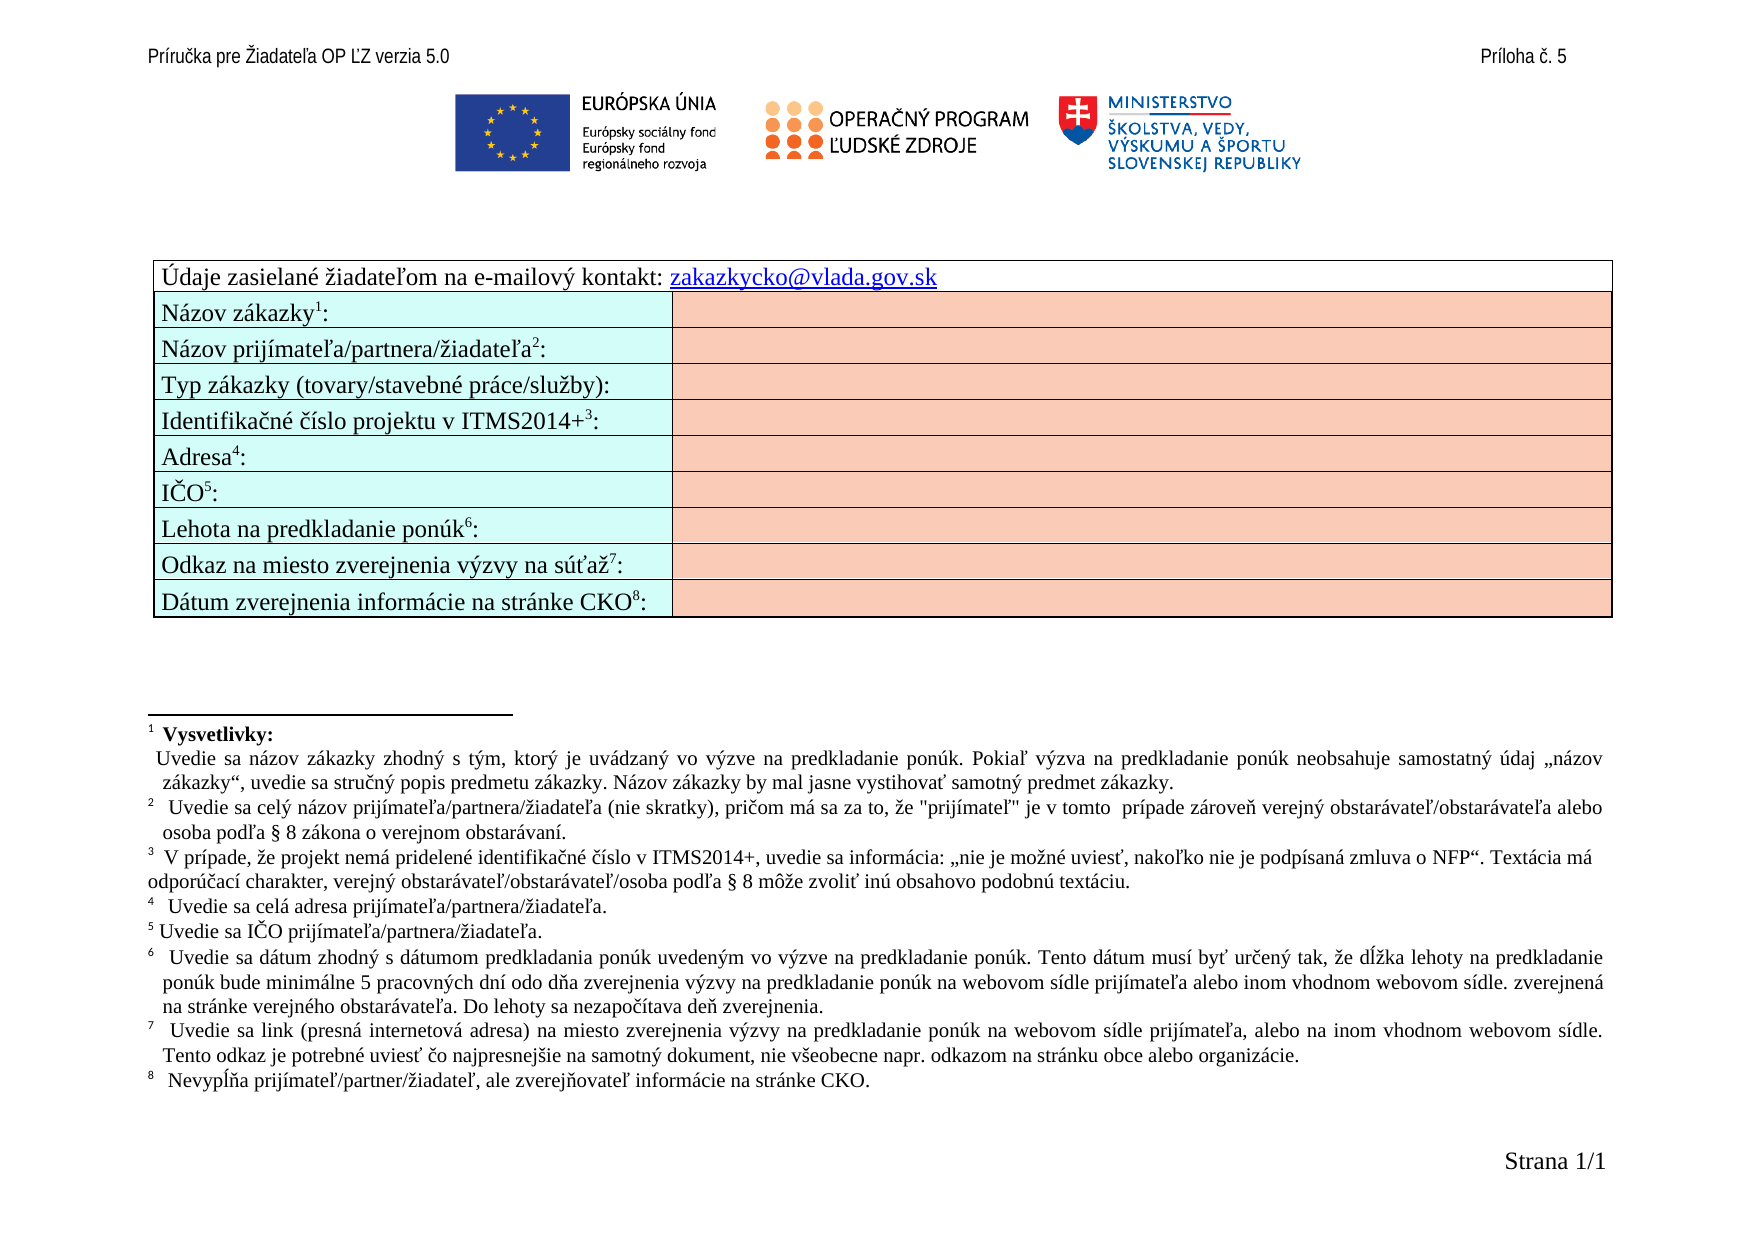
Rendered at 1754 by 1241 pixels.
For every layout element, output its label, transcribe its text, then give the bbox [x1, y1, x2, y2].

table_cell Odkaz na miesto zverejnenia výzvy na súťaž: [155, 544, 672, 578]
table_cell [673, 508, 1611, 542]
table_cell [673, 472, 1611, 507]
table_cell [673, 580, 1611, 616]
table_cell [673, 436, 1611, 471]
table_cell [673, 328, 1611, 363]
table_cell [673, 400, 1611, 435]
table_cell [673, 364, 1611, 399]
table_cell Názov zákazky: [155, 292, 672, 327]
table_cell IČO: [155, 472, 672, 507]
table_cell Adresa: [155, 436, 672, 471]
table_header Údaje zasielané žiadateľom na e-mailový kontakt: zakazkycko@vlada.gov.sk [154, 261, 1612, 291]
table_cell Dátum zverejnenia informácie na stránke CKO: [155, 580, 672, 616]
table_cell Typ zákazky (tovary/stavebné práce/služby): [155, 364, 672, 399]
table_cell Identifikačné číslo projektu v ITMS2014+: [155, 400, 672, 435]
table_cell [673, 292, 1611, 327]
picture [453, 92, 1301, 173]
table_cell [673, 544, 1611, 578]
table_cell Názov prijímateľa/partnera/žiadateľa: [155, 328, 672, 363]
table_cell Lehota na predkladanie ponúk: [155, 508, 672, 542]
